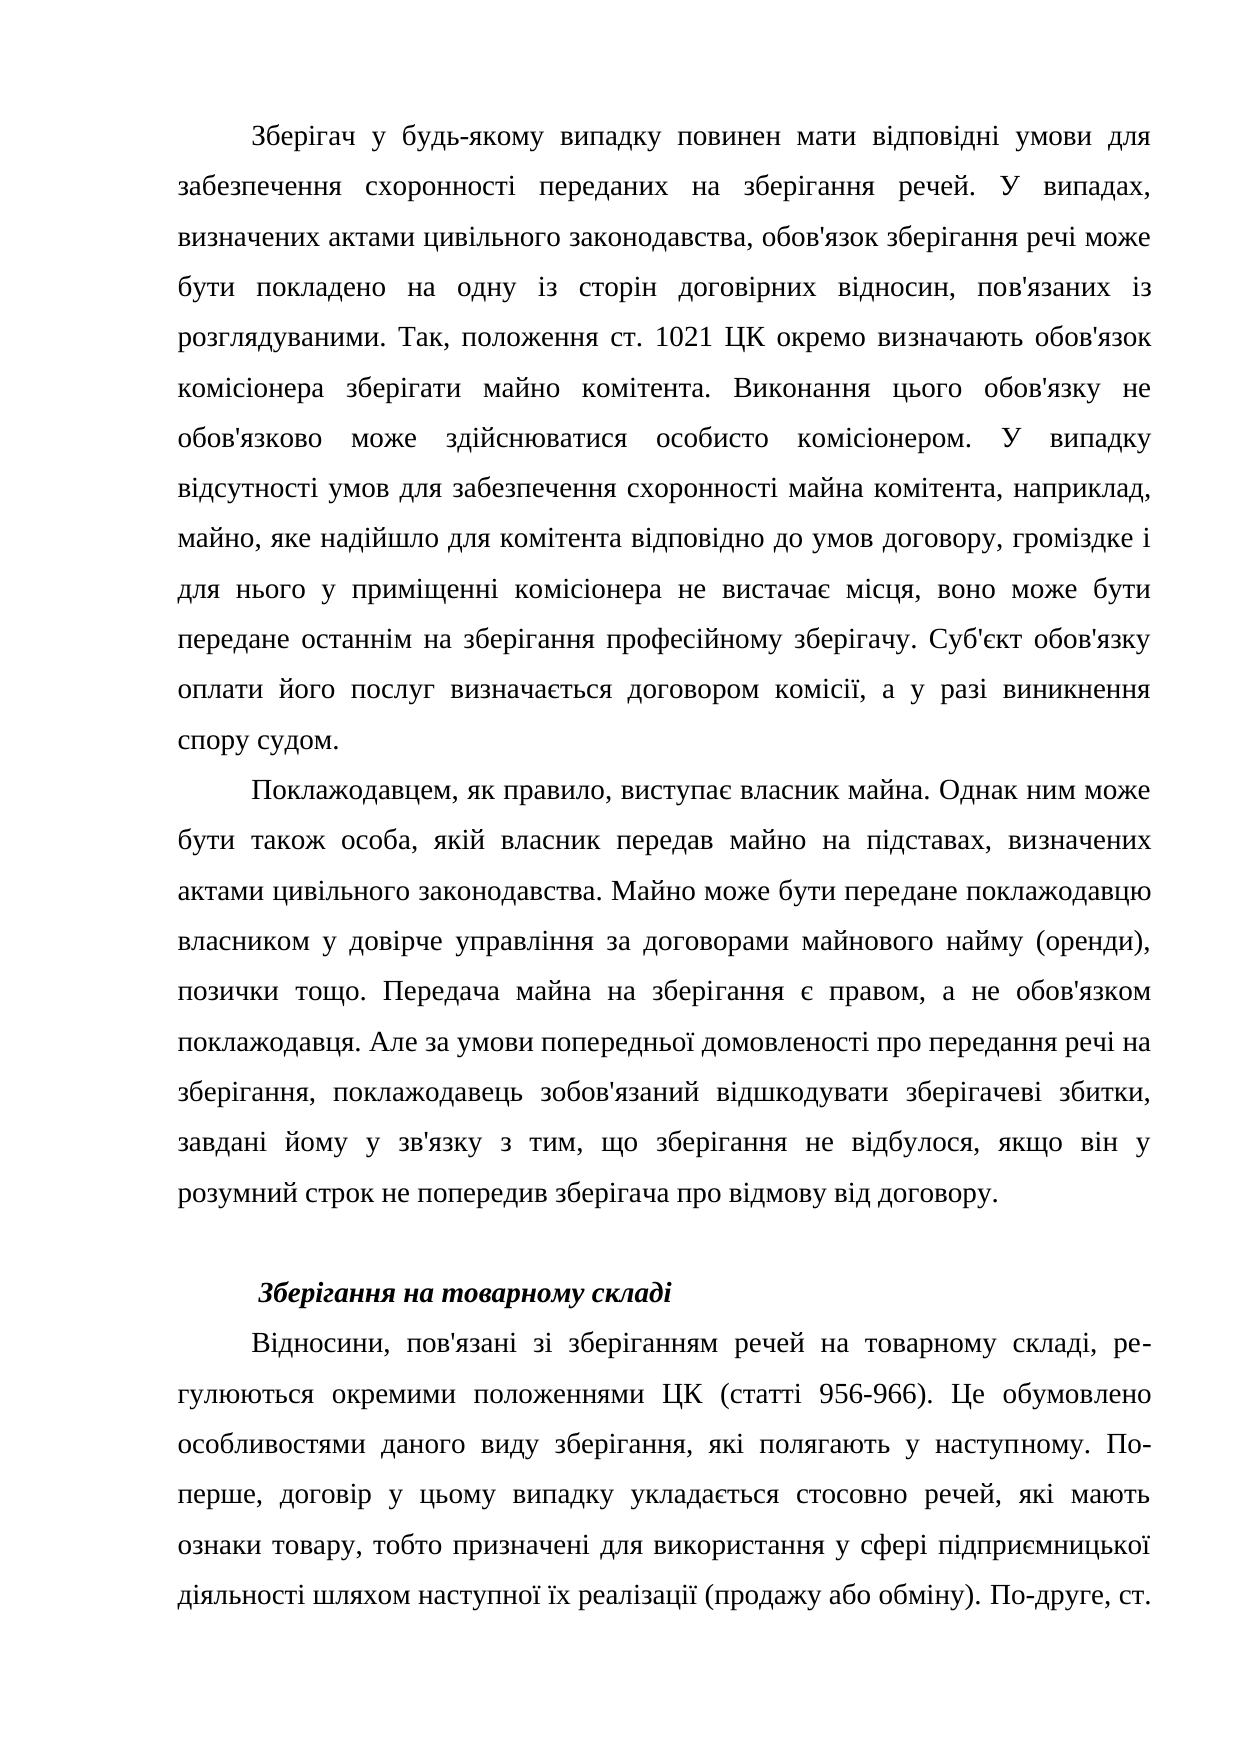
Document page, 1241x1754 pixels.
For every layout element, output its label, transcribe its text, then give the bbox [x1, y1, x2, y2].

text Зберігання на товарному складі [177, 1275, 1152, 1309]
text Поклажодавцем, як правило, виступає власник майна. Однак ним може бути також особа, якій власник передав майно на підставах, визначених актами цивільного законодавства. Майно може бути передане поклажодавцю власником у довірче управління за договорами майнового найму (оренди), позички тощо. Передача майна на зберігання є правом, а не обов'язком поклажодавця. Але за умови попередньої домовленості про передання речі на зберігання, поклажодавець зобов'язаний відшкодувати зберігачеві збитки, завдані йому у зв'язку з тим, що зберігання не відбулося, якщо він у розумний строк не попередив зберігача про відмову від договору. [177, 772, 1152, 1208]
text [177, 1326, 1152, 1611]
text Зберігач у будь-якому випадку повинен мати відповідні умови для забезпечення схоронності переданих на зберігання речей. У випадах, визначених актами цивільного законодавства, обов'язок зберігання речі може бути покладено на одну із сторін договірних відносин, пов'язаних із розглядуваними. Так, положення ст. 1021 ЦК окремо визначають обов'язок комісіонера зберігати майно комітента. Виконання цього обов'язку не обов'язково може здійснюватися особисто комісіонером. У випадку відсутності умов для забезпечення схоронності майна комітента, наприклад, майно, яке надійшло для комітента відповідно до умов договору, громіздке і для нього у приміщенні комісіонера не вистачає місця, воно може бути передане останнім на зберігання професійному зберігачу. Суб'єкт обов'язку оплати його послуг визначається договором комісії, а у разі виникнення спору судом. [177, 118, 1152, 755]
